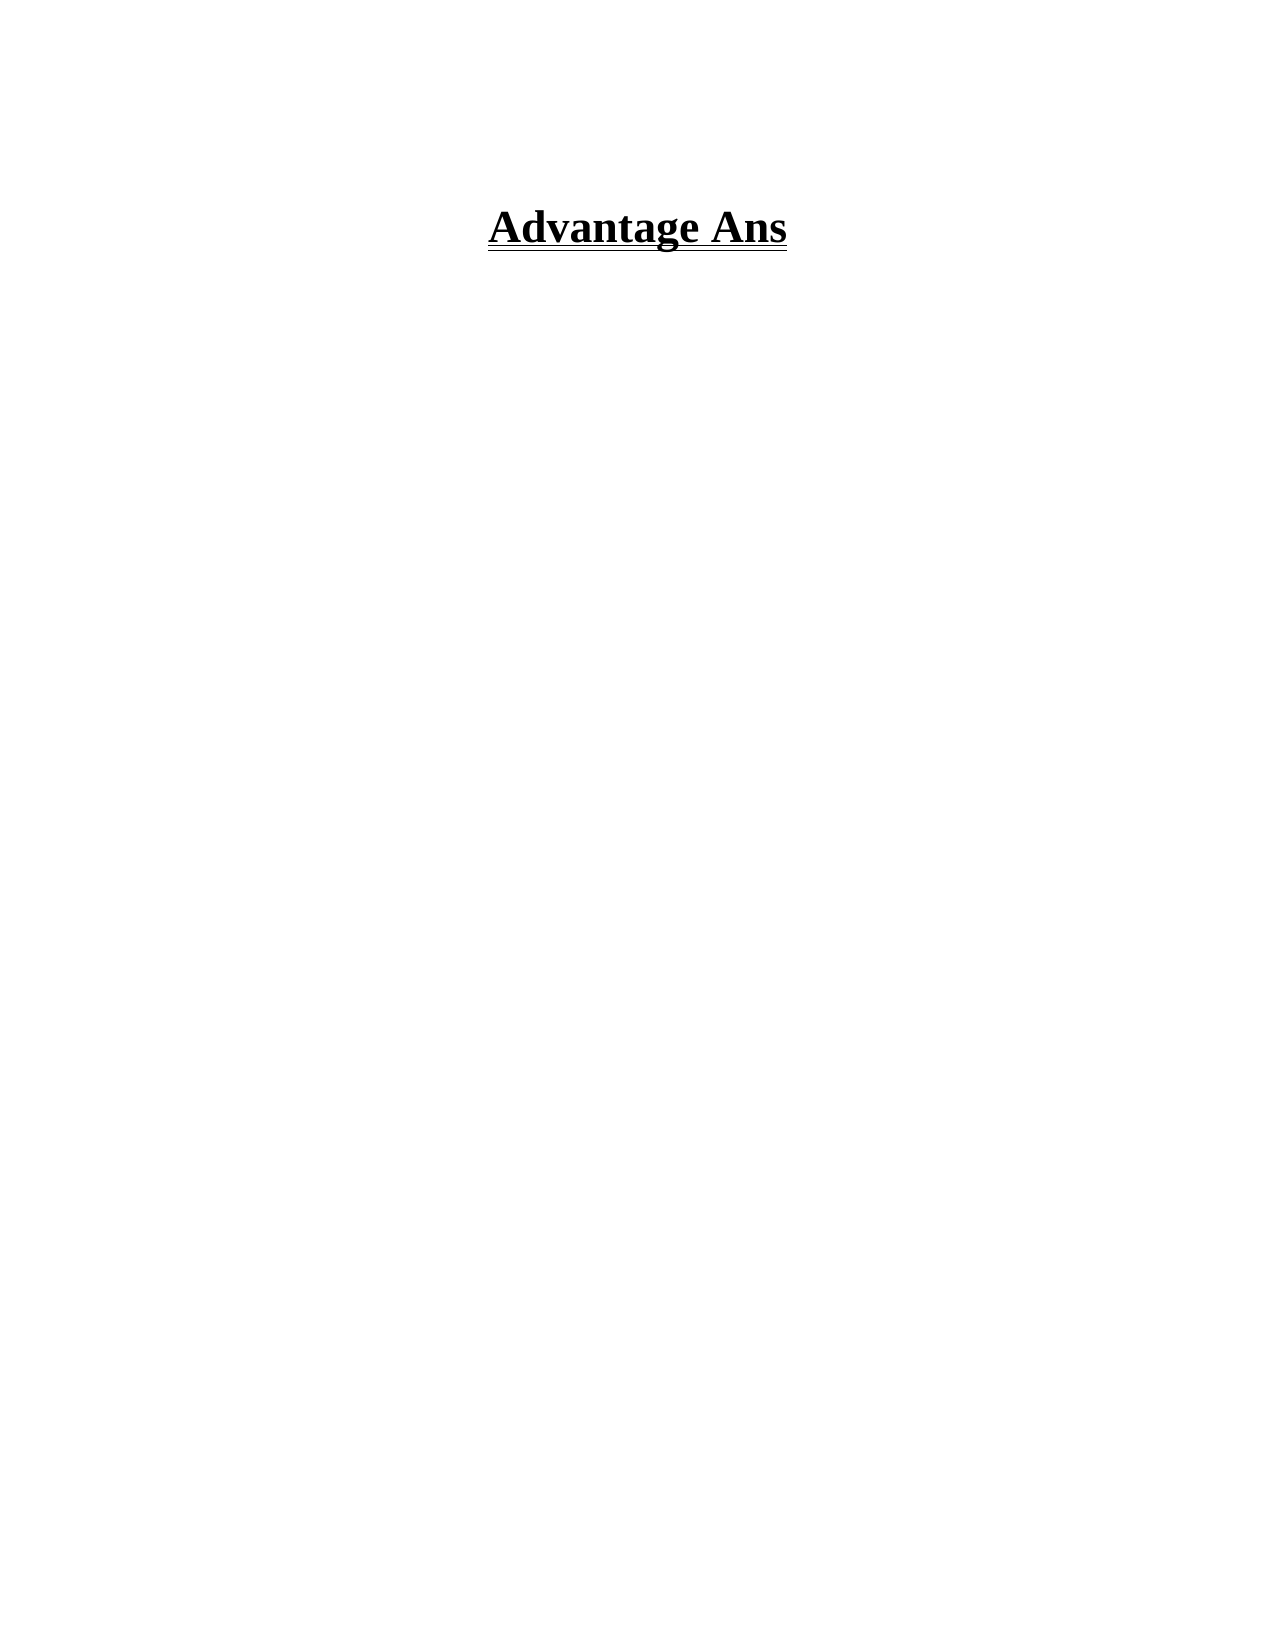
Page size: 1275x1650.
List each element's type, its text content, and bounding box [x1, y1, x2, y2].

subtitle Advantage Ans [150, 200, 1125, 253]
